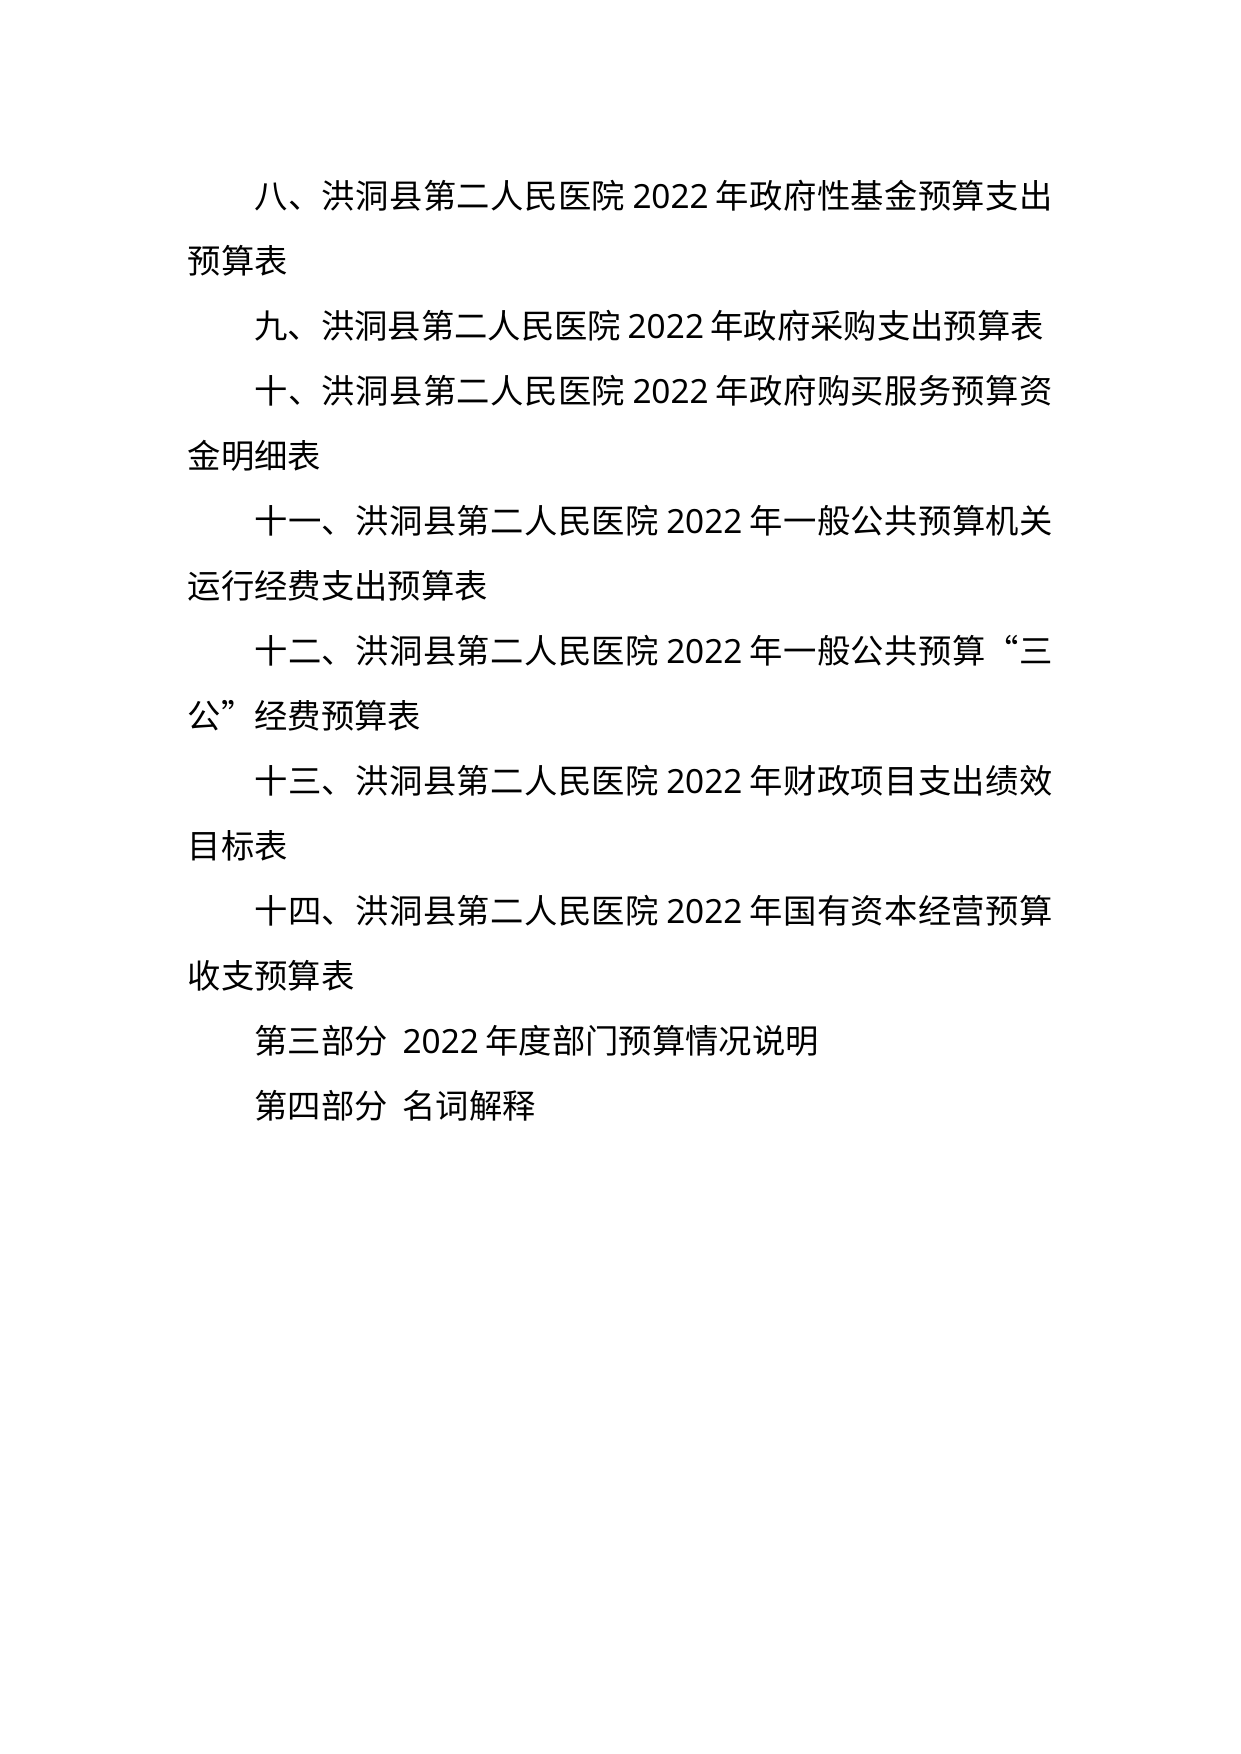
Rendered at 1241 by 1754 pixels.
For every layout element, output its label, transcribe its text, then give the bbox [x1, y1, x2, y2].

text 九、洪洞县第二人民医院2022年政府采购支出预算表 [187, 292, 1053, 357]
text 第四部分 名词解释 [187, 1072, 1053, 1137]
text 第三部分 2022年度部门预算情况说明 [187, 1007, 1053, 1072]
list 十四、洪洞县第二人民医院2022年国有资本经营预算收支预算表 [187, 877, 1053, 1007]
text 十一、洪洞县第二人民医院2022年一般公共预算机关运行经费支出预算表 [187, 487, 1053, 617]
text 十三、洪洞县第二人民医院2022年财政项目支出绩效目标表 [187, 747, 1053, 877]
text 十二、洪洞县第二人民医院2022年一般公共预算“三公”经费预算表 [187, 617, 1053, 747]
text 八、洪洞县第二人民医院2022年政府性基金预算支出预算表 [187, 162, 1053, 292]
list 十、洪洞县第二人民医院2022年政府购买服务预算资金明细表 [187, 357, 1053, 487]
